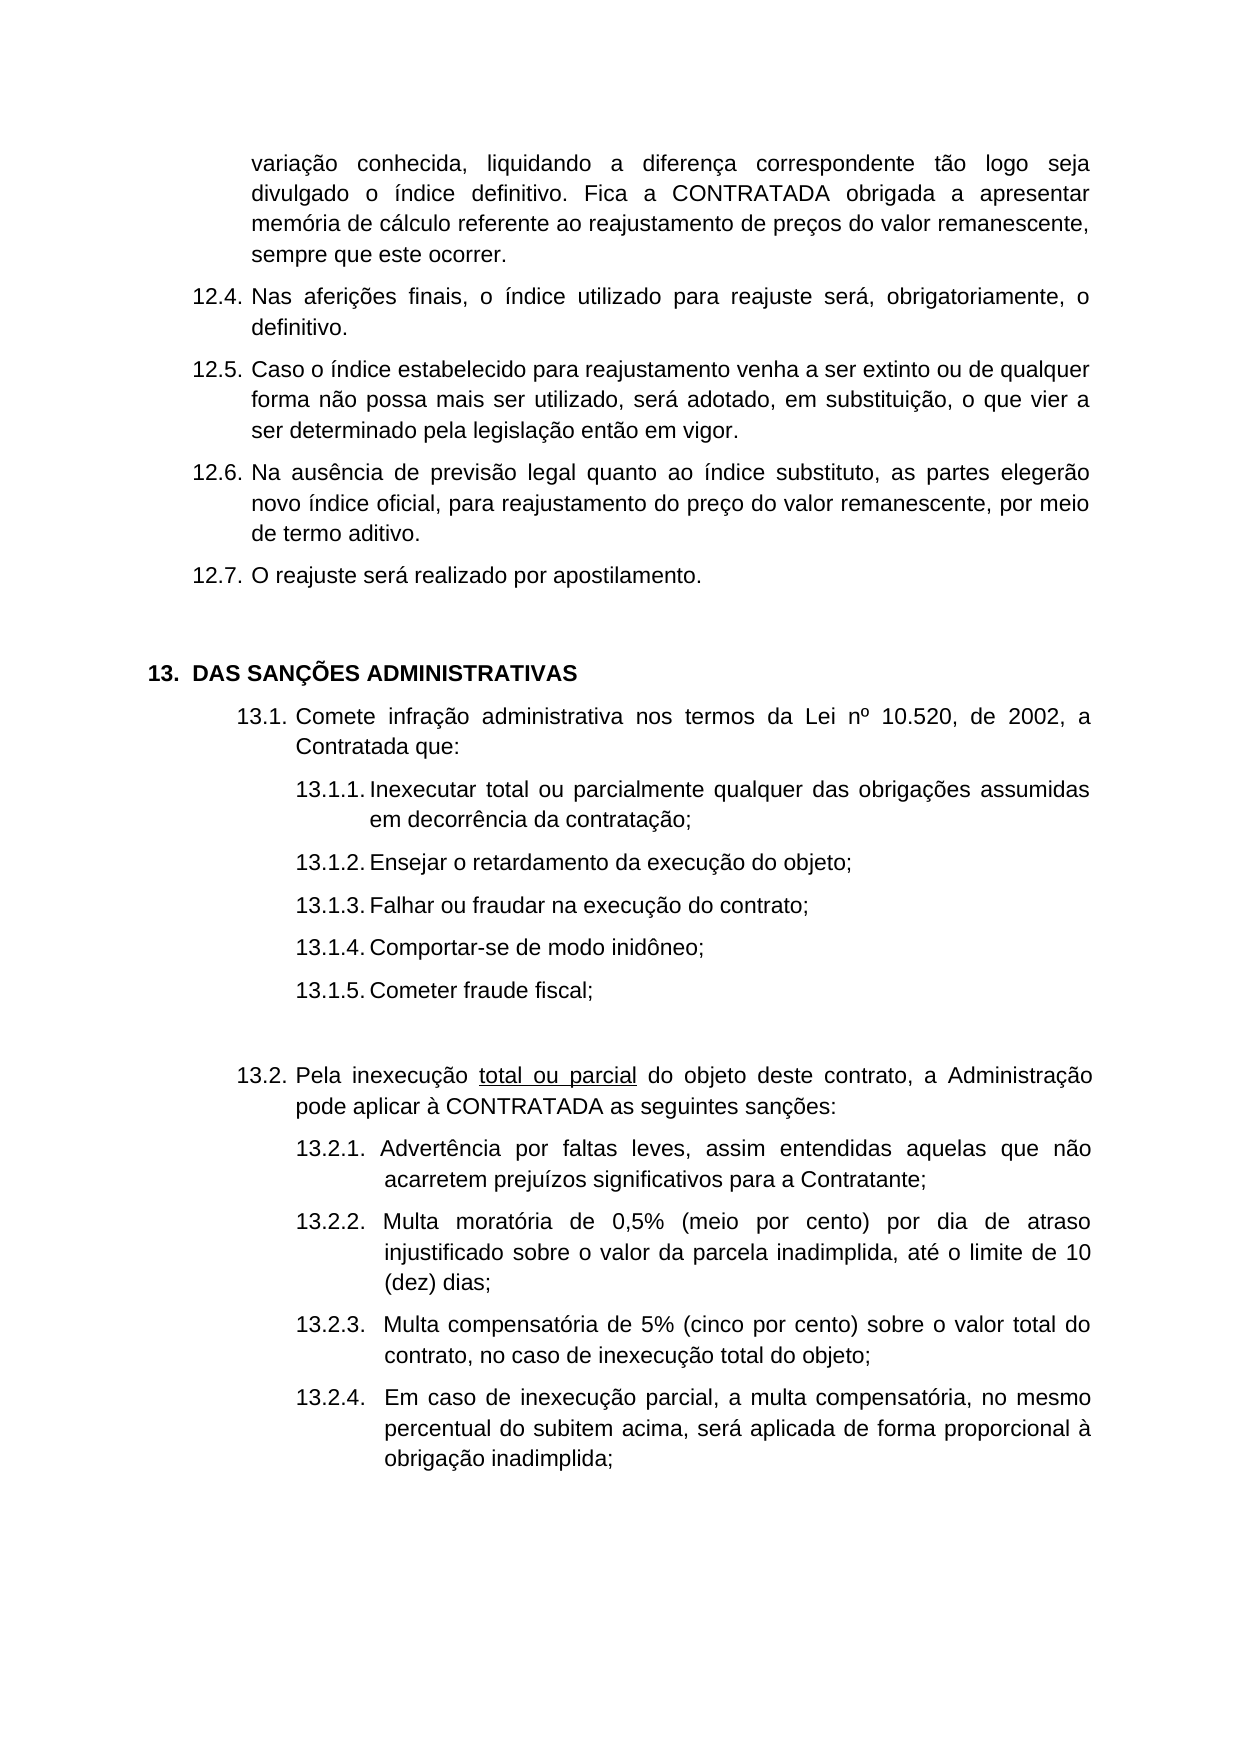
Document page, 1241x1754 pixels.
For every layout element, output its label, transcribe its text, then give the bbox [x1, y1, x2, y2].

list Falhar ou fraudar na execução do contrato; [295, 892, 1090, 918]
text 13.2.3. Multa compensatória de 5% (cinco por cento) sobre o valor total do contrato, no caso de inexecução total do objeto; [296, 1311, 1092, 1368]
list Inexecutar total ou parcialmente qualquer das obrigações assumidas em decorrência da contratação; [295, 776, 1090, 833]
list Ensejar o retardamento da execução do objeto; [295, 849, 1090, 875]
list O reajuste será realizado por apostilamento. [192, 562, 1090, 589]
list Nas aferições finais, o índice utilizado para reajuste será, obrigatoriamente, o definitivo. [192, 283, 1090, 340]
text 13.2.1. Advertência por faltas leves, assim entendidas aquelas que não acarretem prejuízos significativos para a Contratante; [296, 1135, 1092, 1192]
list Pela inexecução total ou parcial do objeto deste contrato, a Administração pode aplicar à CONTRATADA as seguintes sanções: [236, 1062, 1093, 1119]
list DAS SANÇÕES ADMINISTRATIVAS [148, 660, 1092, 687]
list Na ausência de previsão legal quanto ao índice substituto, as partes elegerão novo índice oficial, para reajustamento do preço do valor remanescente, por meio de termo aditivo. [192, 459, 1090, 546]
list Comportar-se de modo inidôneo; [295, 934, 1090, 961]
text 13.2.4. Em caso de inexecução parcial, a multa compensatória, no mesmo percentual do subitem acima, será aplicada de forma proporcional à obrigação inadimplida; [296, 1384, 1092, 1471]
list Caso o índice estabelecido para reajustamento venha a ser extinto ou de qualquer forma não possa mais ser utilizado, será adotado, em substituição, o que vier a ser determinado pela legislação então em vigor. [192, 356, 1090, 443]
list Cometer fraude fiscal; [295, 977, 1090, 1003]
list Comete infração administrativa nos termos da Lei nº 10.520, de 2002, a Contratada que: [236, 703, 1092, 760]
text 13.2.2. Multa moratória de 0,5% (meio por cento) por dia de atraso injustificado sobre o valor da parcela inadimplida, até o limite de 10 (dez) dias; [296, 1208, 1092, 1295]
